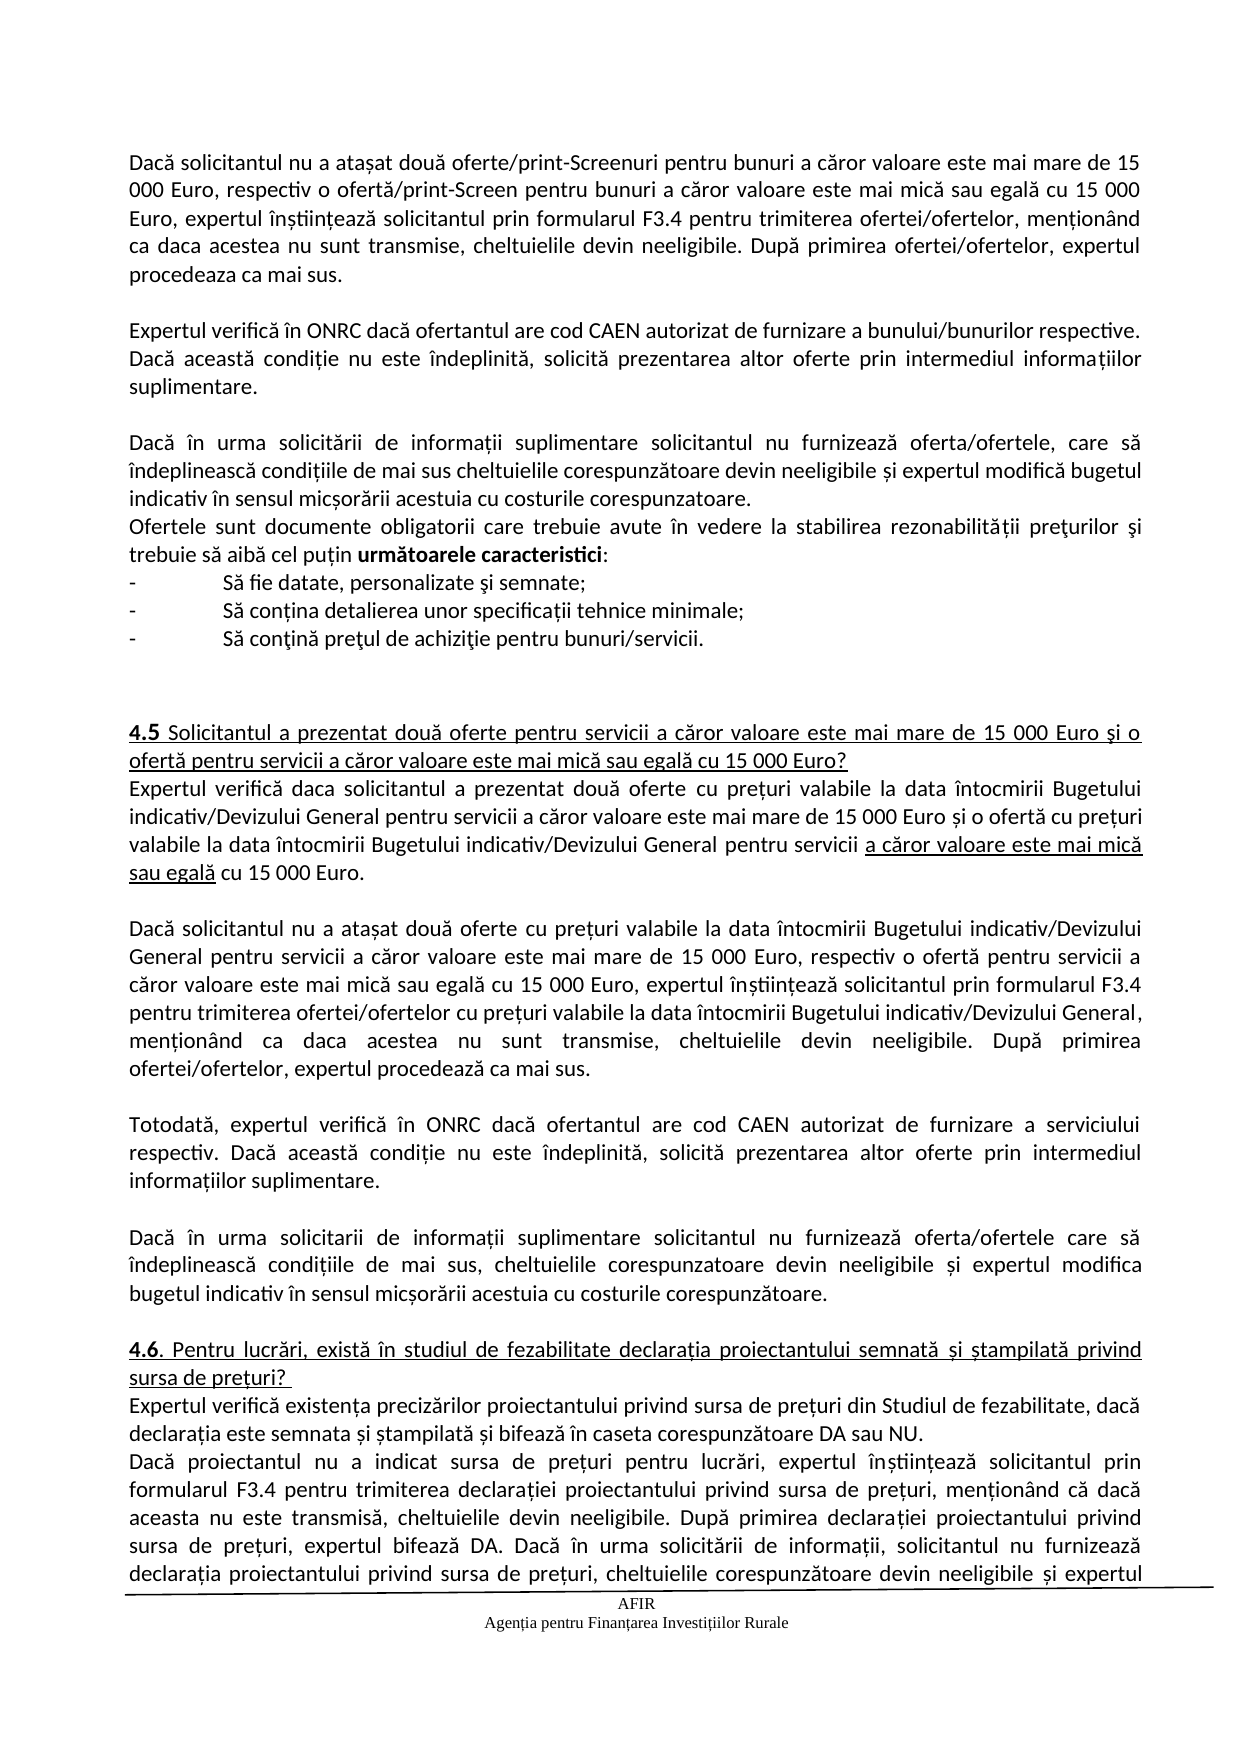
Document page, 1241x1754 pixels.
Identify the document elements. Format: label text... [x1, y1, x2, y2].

text Totodată, expertul verifică în ONRC dacă ofertantul are cod CAEN autorizat de furnizare a serviciului respectiv. Dacă această condiție nu este îndeplinită, solicită prezentarea altor oferte prin intermediul informațiilor suplimentare. [129, 1111, 1142, 1194]
text Expertul verifică existența precizărilor proiectantului privind sursa de preţuri din Studiul de fezabilitate, dacă declaraţia este semnata şi ştampilată şi bifează în caseta corespunzătoare DA sau NU. [129, 1391, 1142, 1447]
text Dacă în urma solicitării de informaţii suplimentare solicitantul nu furnizează oferta/ofertele, care să îndeplinească condițiile de mai sus cheltuielile corespunzătoare devin neeligibile şi expertul modifică bugetul indicativ în sensul micșorării acestuia cu costurile corespunzatoare. [129, 428, 1142, 512]
text Expertul verifică daca solicitantul a prezentat două oferte cu prețuri valabile la data întocmirii Bugetului indicativ/Devizului General pentru servicii a căror valoare este mai mare de 15 000 Euro şi o ofertă cu prețuri valabile la data întocmirii Bugetului indicativ/Devizului General pentru servicii a căror valoare este mai mică sau egală cu 15 000 Euro. [129, 774, 1142, 886]
text 4.6. Pentru lucrări, există în studiul de fezabilitate declaraţia proiectantului semnată şi ştampilată privind sursa de preţuri? [129, 1360, 1142, 1391]
text Dacă solicitantul nu a atașat două oferte/print-Screenuri pentru bunuri a căror valoare este mai mare de 15 000 Euro, respectiv o ofertă/print-Screen pentru bunuri a căror valoare este mai mică sau egală cu 15 000 Euro, expertul înştiinţează solicitantul prin formularul F3.4 pentru trimiterea ofertei/ofertelor, menţionând ca daca acestea nu sunt transmise, cheltuielile devin neeligibile. După primirea ofertei/ofertelor, expertul procedeaza ca mai sus. [129, 148, 1142, 288]
list Să conțina detalierea unor specificații tehnice minimale; [129, 596, 1142, 624]
text Expertul verifică în ONRC dacă ofertantul are cod CAEN autorizat de furnizare a bunului/bunurilor respective. Dacă această condiție nu este îndeplinită, solicită prezentarea altor oferte prin intermediul informațiilor suplimentare. [129, 316, 1142, 400]
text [129, 1447, 1142, 1587]
text 4.5 Solicitantul a prezentat două oferte pentru servicii a căror valoare este mai mare de 15 000 Euro şi o ofertă pentru servicii a căror valoare este mai mică sau egală cu 15 000 Euro? [129, 743, 1142, 774]
text Dacă în urma solicitarii de informaţii suplimentare solicitantul nu furnizează oferta/ofertele care să îndeplinească condițiile de mai sus, cheltuielile corespunzatoare devin neeligibile şi expertul modifica bugetul indicativ în sensul micșorării acestuia cu costurile corespunzătoare. [129, 1223, 1142, 1307]
text Dacă solicitantul nu a atașat două oferte cu prețuri valabile la data întocmirii Bugetului indicativ/Devizului General pentru servicii a căror valoare este mai mare de 15 000 Euro, respectiv o ofertă pentru servicii a căror valoare este mai mică sau egală cu 15 000 Euro, expertul înştiinţează solicitantul prin formularul F3.4 pentru trimiterea ofertei/ofertelor cu prețuri valabile la data întocmirii Bugetului indicativ/Devizului General, menţionând ca daca acestea nu sunt transmise, cheltuielile devin neeligibile. După primirea ofertei/ofertelor, expertul procedează ca mai sus. [129, 914, 1142, 1082]
text 4.6. Pentru lucrări, există în studiul de fezabilitate declaraţia proiectantului semnată şi ştampilată privind sursa de preţuri? [129, 1335, 1142, 1359]
list Să conţină preţul de achiziţie pentru bunuri/servicii. [129, 624, 1142, 652]
text Ofertele sunt documente obligatorii care trebuie avute în vedere la stabilirea rezonabilității preţurilor şi trebuie să aibă cel puțin următoarele caracteristici: [129, 512, 1142, 568]
text 4.5 Solicitantul a prezentat două oferte pentru servicii a căror valoare este mai mare de 15 000 Euro şi o ofertă pentru servicii a căror valoare este mai mică sau egală cu 15 000 Euro? [129, 716, 1142, 742]
list Să fie datate, personalizate şi semnate; [129, 568, 1142, 596]
